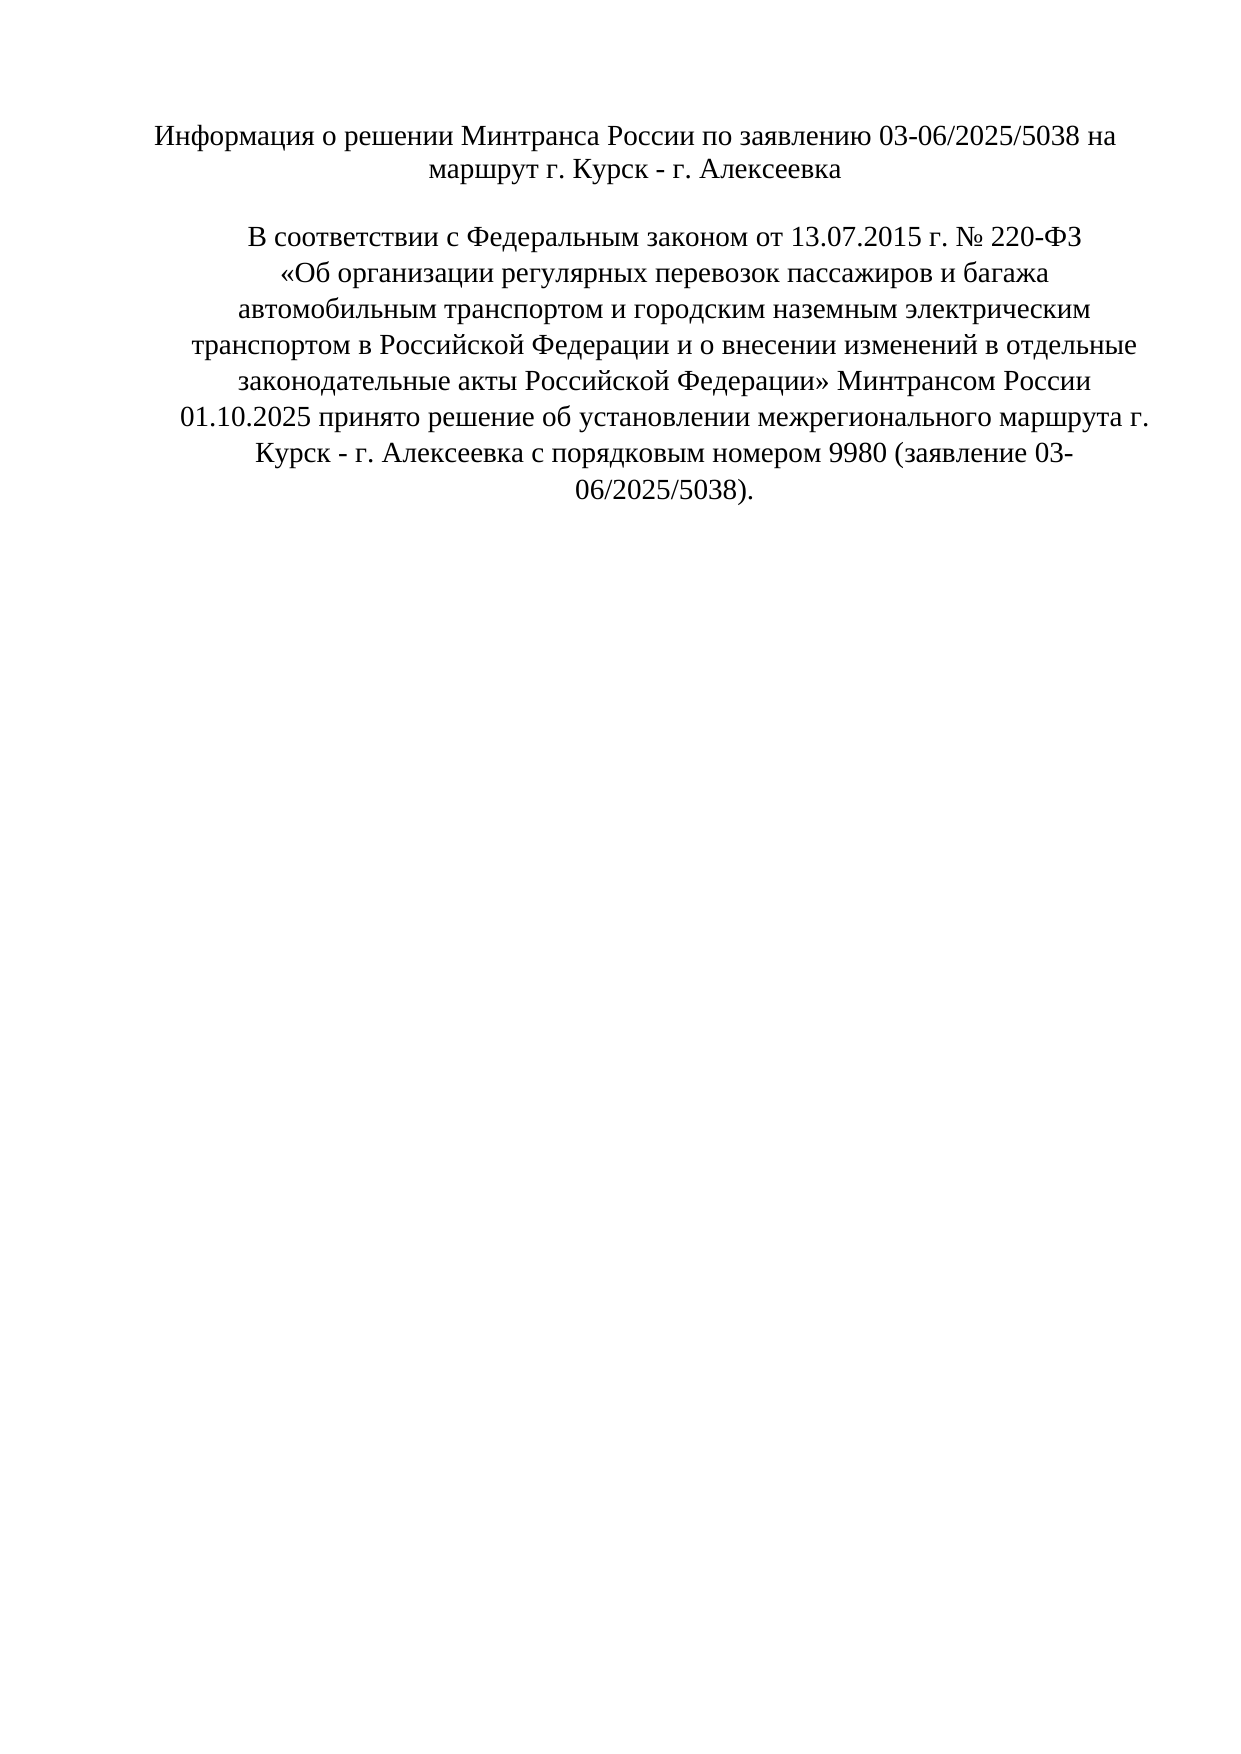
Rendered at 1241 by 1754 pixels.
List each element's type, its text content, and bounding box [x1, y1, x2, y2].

text В соответствии с Федеральным законом от 13.07.2015 г. № 220-ФЗ «Об организации регулярных перевозок пассажиров и багажа автомобильным транспортом и городским наземным электрическим транспортом в Российской Федерации и о внесении изменений в отдельные законодательные акты Российской Федерации» Минтрансом России 01.10.2025 принято решение об установлении межрегионального маршрута г. Курск - г. Алексеевка с порядковым номером 9980 (заявление 03-06/2025/5038). [177, 219, 1152, 505]
text Информация о решении Минтранса России по заявлению 03-06/2025/5038 на маршрут г. Курск - г. Алексеевка [118, 118, 1152, 185]
